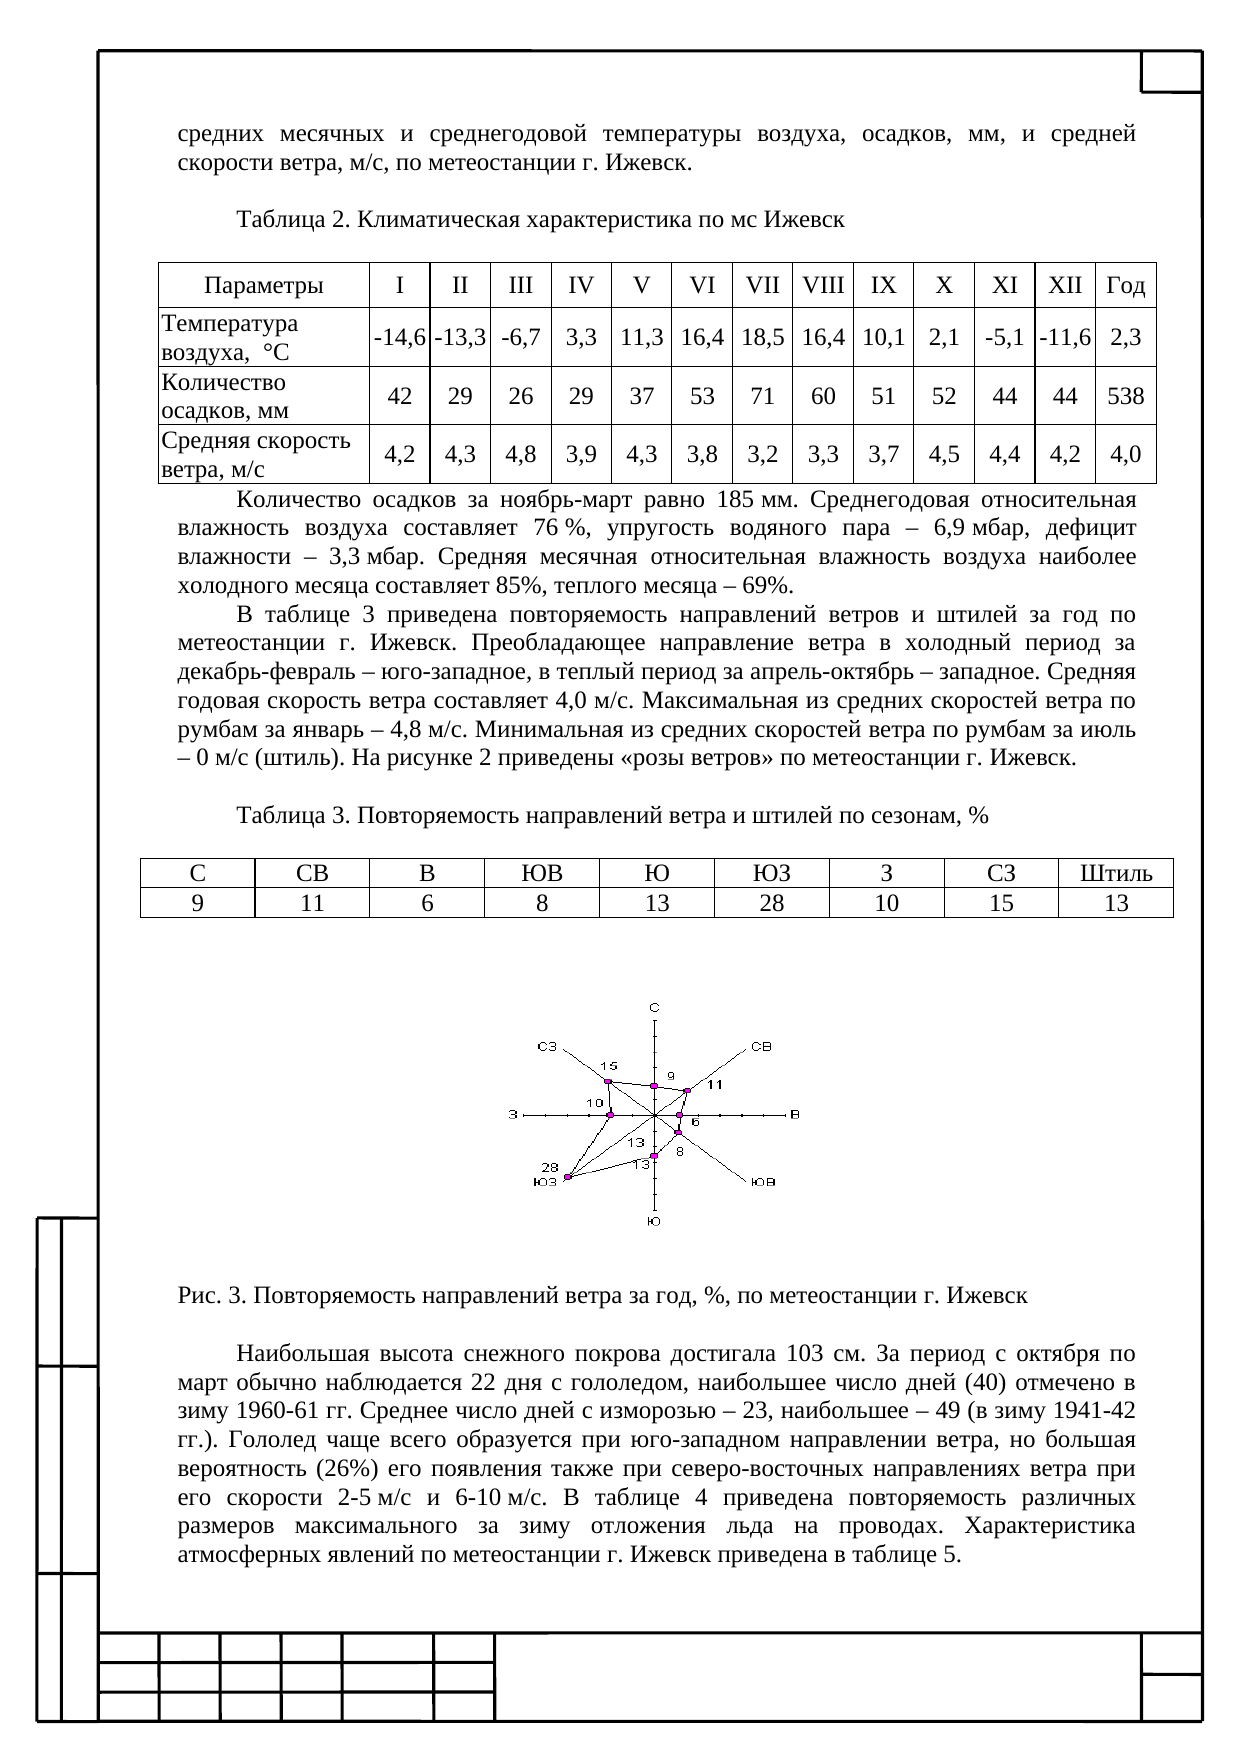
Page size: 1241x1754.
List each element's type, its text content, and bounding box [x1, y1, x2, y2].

table_header III [491, 263, 551, 307]
table_cell 3,8 [672, 425, 732, 483]
table_cell 3,7 [854, 425, 913, 483]
table_cell -5,1 [975, 308, 1034, 366]
table_cell 11 [256, 888, 369, 917]
table_cell -6,7 [491, 308, 551, 366]
table_cell 10 [830, 888, 944, 917]
table_cell 15 [945, 888, 1058, 917]
table_header ЮЗ [715, 859, 829, 887]
table_cell 4,0 [1096, 425, 1156, 483]
table_cell 29 [552, 367, 611, 424]
table_cell 2,3 [1096, 308, 1156, 366]
table_header XI [975, 263, 1034, 307]
text Количество осадков за ноябрь-март равно 185 мм. Среднегодовая относительная влажность воздуха составляет 76 %, упругость водяного пара – 6,9 мбар, дефицит влажности – 3,3 мбар. Средняя месячная относительная влажность воздуха наиболее холодного месяца составляет 85%, теплого месяца – 69%. [177, 484, 1137, 599]
table_header VII [733, 263, 792, 307]
table_cell 4,8 [491, 425, 551, 483]
table_cell 3,2 [733, 425, 792, 483]
table_cell Средняя скорость ветра, м/с [159, 425, 369, 483]
text Таблица 2. Климатическая характеристика по мс Ижевск [177, 204, 1137, 233]
table_cell 4,4 [975, 425, 1034, 483]
table_cell 37 [612, 367, 671, 424]
table_cell 16,4 [793, 308, 853, 366]
table_header Параметры [159, 263, 369, 307]
table_cell 13 [600, 888, 714, 917]
table_cell 4,5 [914, 425, 974, 483]
table_cell 3,9 [552, 425, 611, 483]
table_cell -14,6 [370, 308, 429, 366]
table_header Штиль [1059, 859, 1173, 887]
table_header ЮВ [485, 859, 599, 887]
table_cell 16,4 [672, 308, 732, 366]
table_cell 4,2 [1036, 425, 1095, 483]
table_header VI [672, 263, 732, 307]
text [177, 118, 1137, 176]
table_cell 18,5 [733, 308, 792, 366]
table_header XII [1036, 263, 1095, 307]
table_cell 3,3 [552, 308, 611, 366]
table_cell 71 [733, 367, 792, 424]
table_cell 44 [975, 367, 1034, 424]
table_cell 13 [1059, 888, 1173, 917]
table_header Год [1096, 263, 1156, 307]
table_cell 52 [914, 367, 974, 424]
table_cell 51 [854, 367, 913, 424]
table_cell 2,1 [914, 308, 974, 366]
table_header Ю [600, 859, 714, 887]
table_cell 4,3 [431, 425, 490, 483]
table_cell 29 [431, 367, 490, 424]
table_cell 26 [491, 367, 551, 424]
table_cell 10,1 [854, 308, 913, 366]
table_header IX [854, 263, 913, 307]
table_cell Количество осадков, мм [159, 367, 369, 424]
table_header IV [552, 263, 611, 307]
table_header II [431, 263, 490, 307]
text Таблица 3. Повторяемость направлений ветра и штилей по сезонам, % [177, 800, 1137, 829]
table_cell Температура воздуха, °C [159, 308, 369, 366]
table_header X [914, 263, 974, 307]
table_header З [830, 859, 944, 887]
table_header В [370, 859, 484, 887]
table_cell 11,3 [612, 308, 671, 366]
table_cell 44 [1036, 367, 1095, 424]
table_header СЗ [945, 859, 1058, 887]
table_header СВ [256, 859, 369, 887]
table_cell -13,3 [431, 308, 490, 366]
text Рис. 3. Повторяемость направлений ветра за год, %, по метеостанции г. Ижевск [177, 1280, 1137, 1309]
table_header I [370, 263, 429, 307]
table_cell 6 [370, 888, 484, 917]
table_cell 538 [1096, 367, 1156, 424]
table_header С [141, 859, 254, 887]
picture [386, 946, 928, 1252]
table_header VIII [793, 263, 853, 307]
table_cell 8 [485, 888, 599, 917]
table_cell -11,6 [1036, 308, 1095, 366]
text В таблице 3 приведена повторяемость направлений ветров и штилей за год по метеостанции г. Ижевск. Преобладающее направление ветра в холодный период за декабрь-февраль – юго-западное, в теплый период за апрель-октябрь – западное. Средняя годовая скорость ветра составляет 4,0 м/с. Максимальная из средних скоростей ветра по румбам за январь – 4,8 м/с. Минимальная из средних скоростей ветра по румбам за июль – 0 м/с (штиль). На рисунке 2 приведены «розы ветров» по метеостанции г. Ижевск. [177, 599, 1137, 771]
table_header V [612, 263, 671, 307]
table_cell 28 [715, 888, 829, 917]
text Наибольшая высота снежного покрова достигала 103 см. За период с октября по март обычно наблюдается 22 дня с гололедом, наибольшее число дней (40) отмечено в зиму 1960-61 гг. Среднее число дней с изморозью – 23, наибольшее – 49 (в зиму 1941-42 гг.). Гололед чаще всего образуется при юго-западном направлении ветра, но большая вероятность (26%) его появления также при северо-восточных направлениях ветра при его скорости 2-5 м/с и 6-10 м/с. В таблице 4 приведена повторяемость различных размеров максимального за зиму отложения льда на проводах. Характеристика атмосферных явлений по метеостанции г. Ижевск приведена в таблице 5. [177, 1338, 1137, 1568]
table_cell 42 [370, 367, 429, 424]
table_cell 53 [672, 367, 732, 424]
table_cell 9 [141, 888, 254, 917]
table_cell 4,2 [370, 425, 429, 483]
table_cell 3,3 [793, 425, 853, 483]
table_cell 60 [793, 367, 853, 424]
table_cell 4,3 [612, 425, 671, 483]
